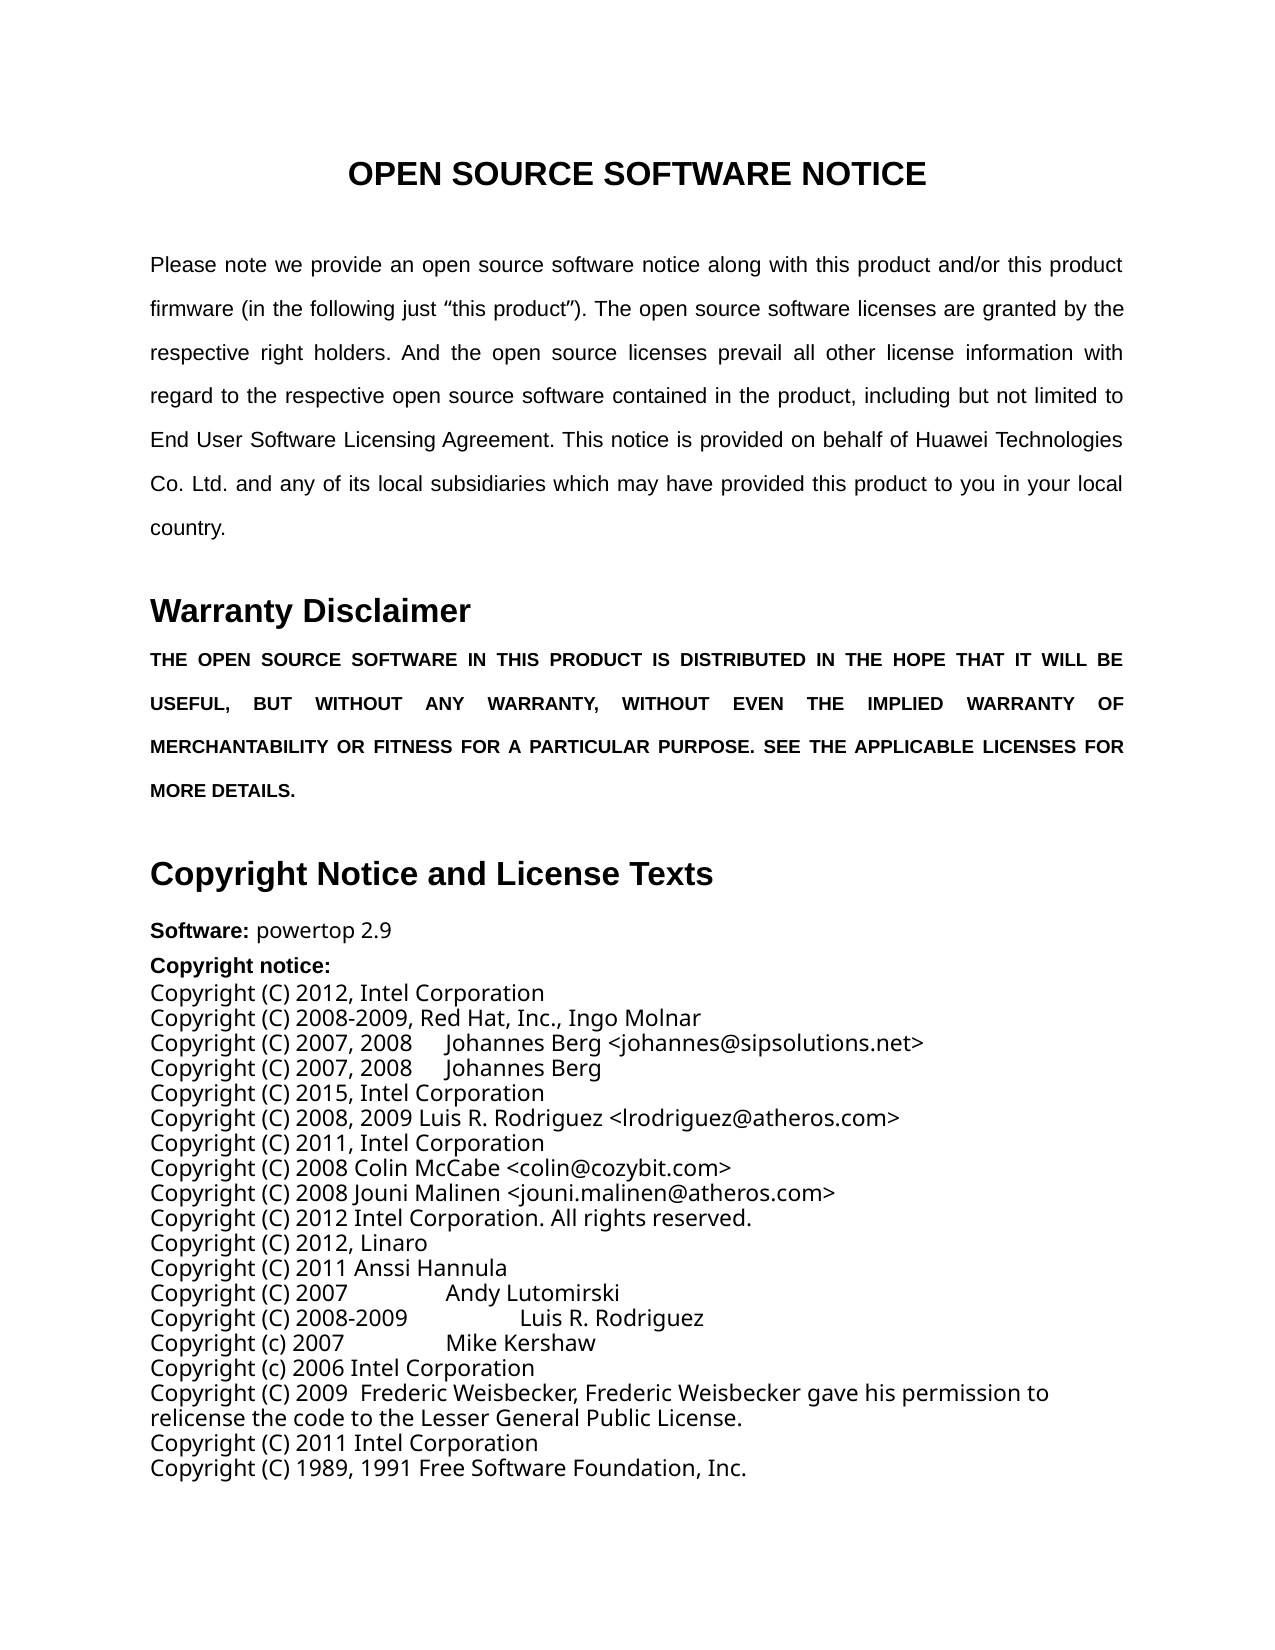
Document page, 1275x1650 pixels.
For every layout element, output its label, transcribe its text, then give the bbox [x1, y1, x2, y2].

text OPEN SOURCE SOFTWARE NOTICE [150, 150, 1125, 194]
text Please note we provide an open source software notice along with this product and/or this product firmware (in the following just “this product”). The open source software licenses are granted by the respective right holders. And the open source licenses prevail all other license information with regard to the respective open source software contained in the product, including but not limited to End User Software Licensing Agreement. This notice is provided on behalf of Huawei Technologies Co. Ltd. and any of its local subsidiaries which may have provided this product to you in your local country. [150, 237, 1125, 544]
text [150, 981, 1125, 1481]
text Copyright Notice and License Texts [150, 850, 1125, 894]
text Software: powertop 2.9 [150, 919, 1125, 944]
text Copyright notice: [150, 944, 1125, 981]
text The open source software in this product is distributed in the hope that it will be useful, but WITHOUT ANY WARRANTY, without even the implied warranty of MERCHANTABILITY or FITNESS FOR A PARTICULAR PURPOSE. See the applicable licenses for more details. [150, 631, 1125, 806]
text Warranty Disclaimer [150, 587, 1125, 631]
